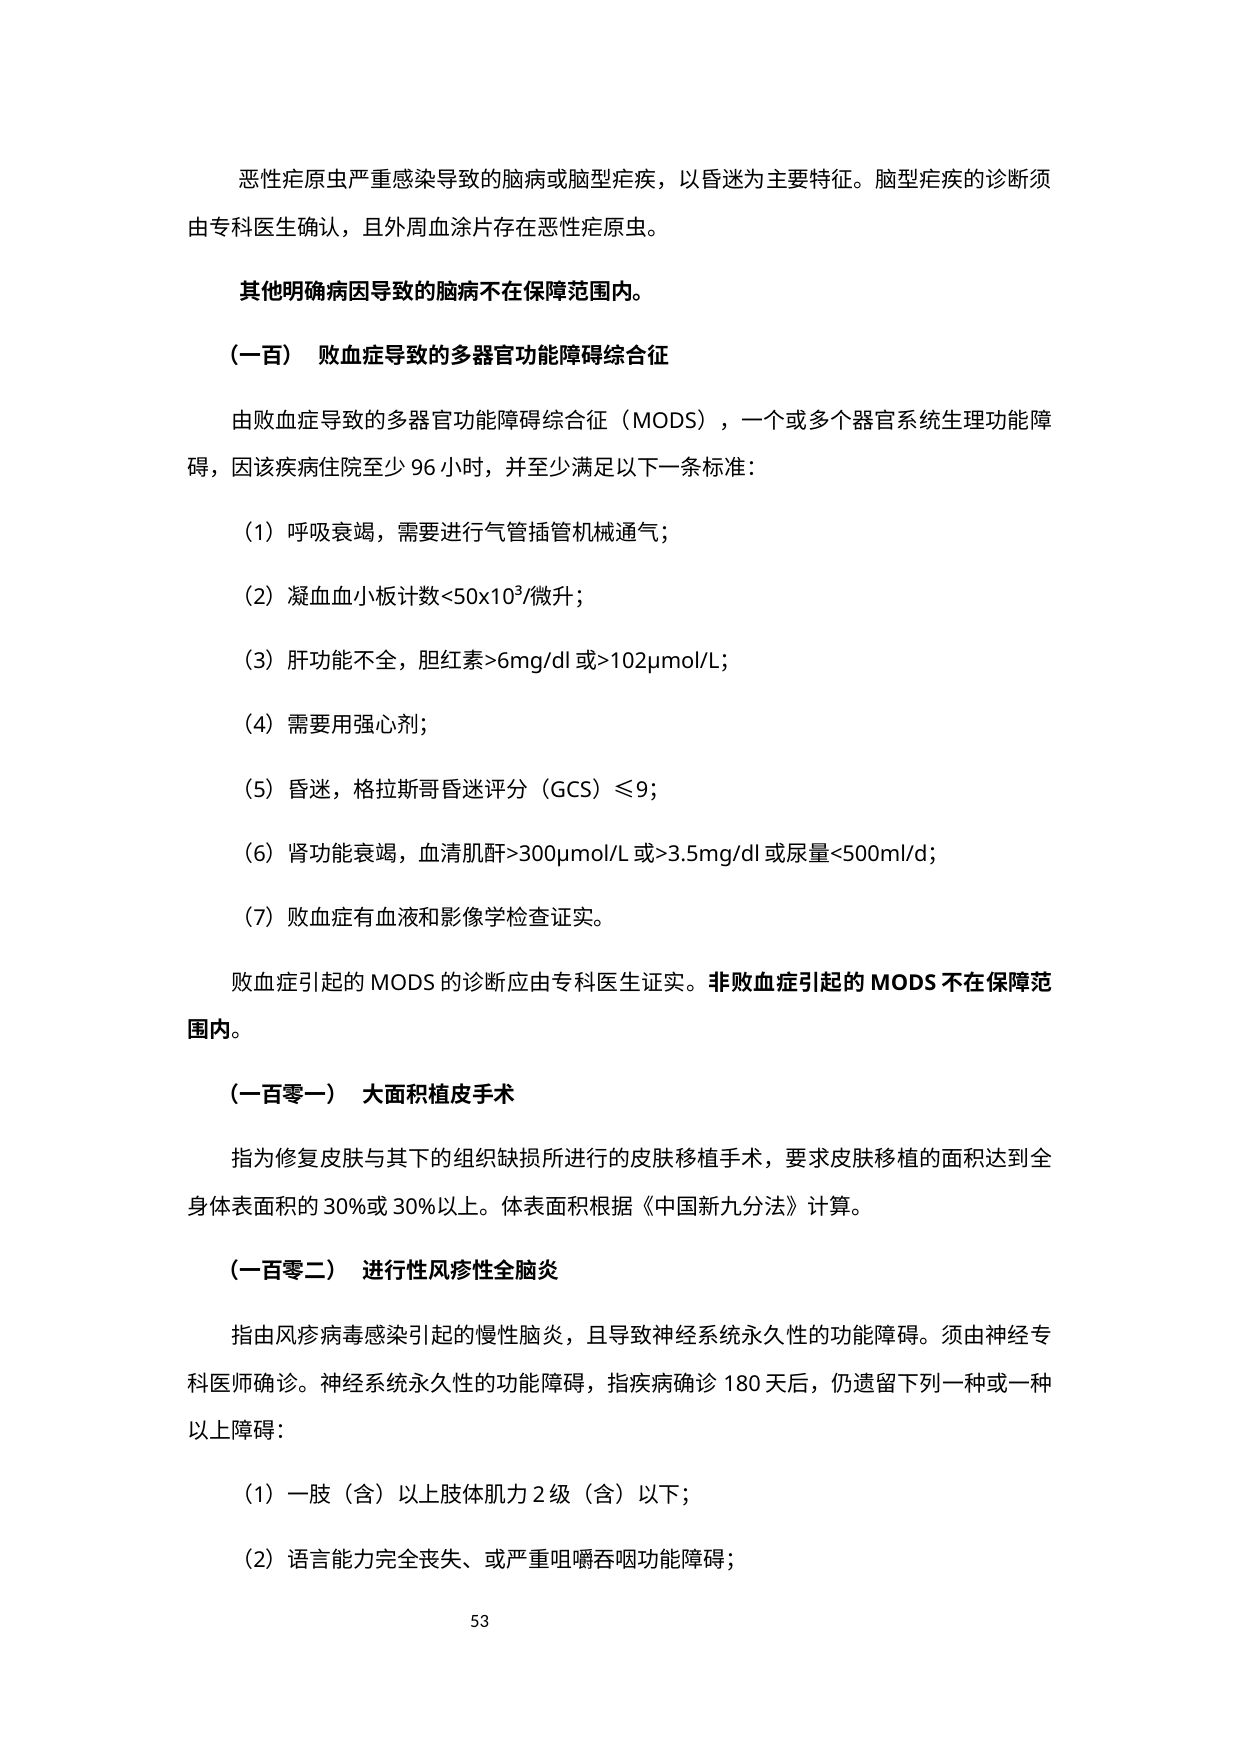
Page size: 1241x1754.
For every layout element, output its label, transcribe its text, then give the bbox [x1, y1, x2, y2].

text （2）凝血血小板计数<50x10³/微升； [187, 579, 1053, 611]
text 恶性疟原虫严重感染导致的脑病或脑型疟疾，以昏迷为主要特征。脑型疟疾的诊断须由专科医生确认，且外周血涂片存在恶性疟原虫。 [187, 162, 1053, 241]
text （1）呼吸衰竭，需要进行气管插管机械通气； [187, 515, 1053, 546]
list 败血症导致的多器官功能障碍综合征 [217, 338, 1053, 370]
text 由败血症导致的多器官功能障碍综合征（MODS），一个或多个器官系统生理功能障碍，因该疾病住院至少96小时，并至少满足以下一条标准： [187, 403, 1053, 482]
text 指为修复皮肤与其下的组织缺损所进行的皮肤移植手术，要求皮肤移植的面积达到全身体表面积的30%或30%以上。体表面积根据《中国新九分法》计算。 [187, 1141, 1053, 1221]
text 指由风疹病毒感染引起的慢性脑炎，且导致神经系统永久性的功能障碍。须由神经专科医师确诊。神经系统永久性的功能障碍，指疾病确诊180天后，仍遗留下列一种或一种以上障碍： [187, 1318, 1053, 1445]
list 大面积植皮手术 [217, 1076, 1053, 1109]
text （7）败血症有血液和影像学检查证实。 [187, 900, 1053, 932]
text （6）肾功能衰竭，血清肌酐>300μmol/L或>3.5mg/dl或尿量<500ml/d； [187, 836, 1053, 868]
text 其他明确病因导致的脑病不在保障范围内。 [217, 274, 1053, 305]
list 进行性风疹性全脑炎 [217, 1253, 1053, 1286]
text （4）需要用强心剂； [187, 707, 1053, 739]
text （3）肝功能不全，胆红素>6mg/dl或>102μmol/L； [187, 643, 1053, 675]
text 败血症引起的MODS的诊断应由专科医生证实。非败血症引起的MODS不在保障范围内。 [187, 964, 1053, 1044]
text （2）语言能力完全丧失、或严重咀嚼吞咽功能障碍； [187, 1542, 1053, 1573]
text （1）一肢（含）以上肢体肌力2级（含）以下； [187, 1477, 1053, 1509]
text （5）昏迷，格拉斯哥昏迷评分（GCS）≤9； [187, 772, 1053, 803]
